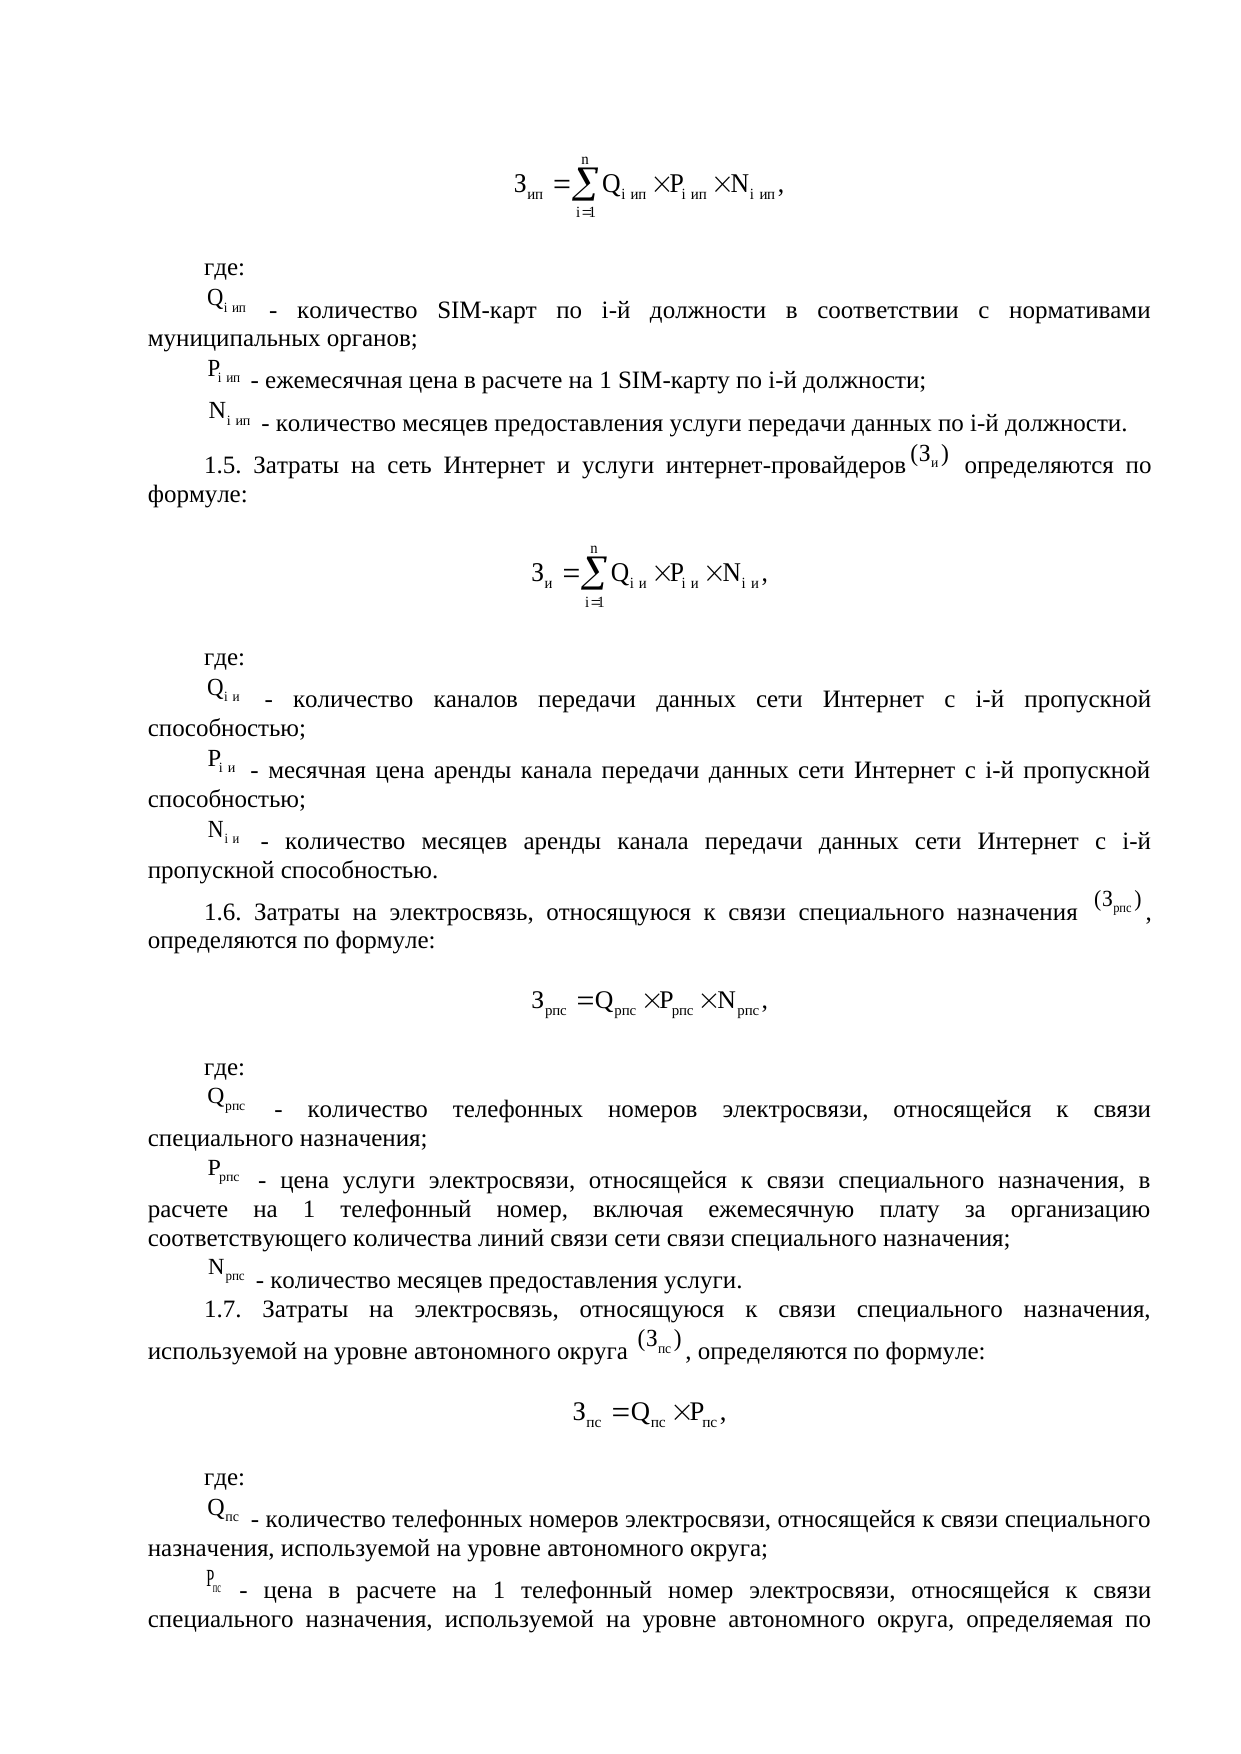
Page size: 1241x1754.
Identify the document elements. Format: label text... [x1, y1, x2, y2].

text - количество месяцев аренды канала передачи данных сети Интернет с i-й пропускной способностью. [148, 812, 1152, 883]
text - количество SIM-карт по i-й должности в соответствии с нормативами муниципальных органов; [148, 281, 1152, 352]
text где: [148, 642, 1152, 671]
text - количество месяцев предоставления услуги передачи данных по i-й должности. [148, 394, 1152, 437]
text - ежемесячная цена в расчете на 1 SIM-карту по i-й должности; [148, 352, 1152, 394]
text где: [148, 1052, 1152, 1081]
text - месячная цена аренды канала передачи данных сети Интернет с i-й пропускной способностью; [148, 742, 1152, 812]
text 1.6. Затраты на электросвязь, относящуюся к связи специального назначения , определяются по формуле: [148, 883, 1152, 954]
text где: [148, 1462, 1152, 1491]
text 1.7. Затраты на электросвязь, относящуюся к связи специального назначения, используемой на уровне автономного округа , определяются по формуле: [148, 1294, 1152, 1364]
text - количество телефонных номеров электросвязи, относящейся к связи специального назначения, используемой на уровне автономного округа; [148, 1491, 1152, 1562]
text 1.5. Затраты на сеть Интернет и услуги интернет-провайдеров определяются по формуле: [148, 437, 1152, 507]
text - количество каналов передачи данных сети Интернет с i-й пропускной способностью; [148, 671, 1152, 742]
text где: [148, 252, 1152, 281]
text - цена услуги электросвязи, относящейся к связи специального назначения, в расчете на 1 телефонный номер, включая ежемесячную плату за организацию соответствующего количества линий связи сети связи специального назначения; [148, 1152, 1152, 1251]
text - количество телефонных номеров электросвязи, относящейся к связи специального назначения; [148, 1081, 1152, 1152]
text - количество месяцев предоставления услуги. [148, 1251, 1152, 1294]
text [148, 1562, 1152, 1633]
